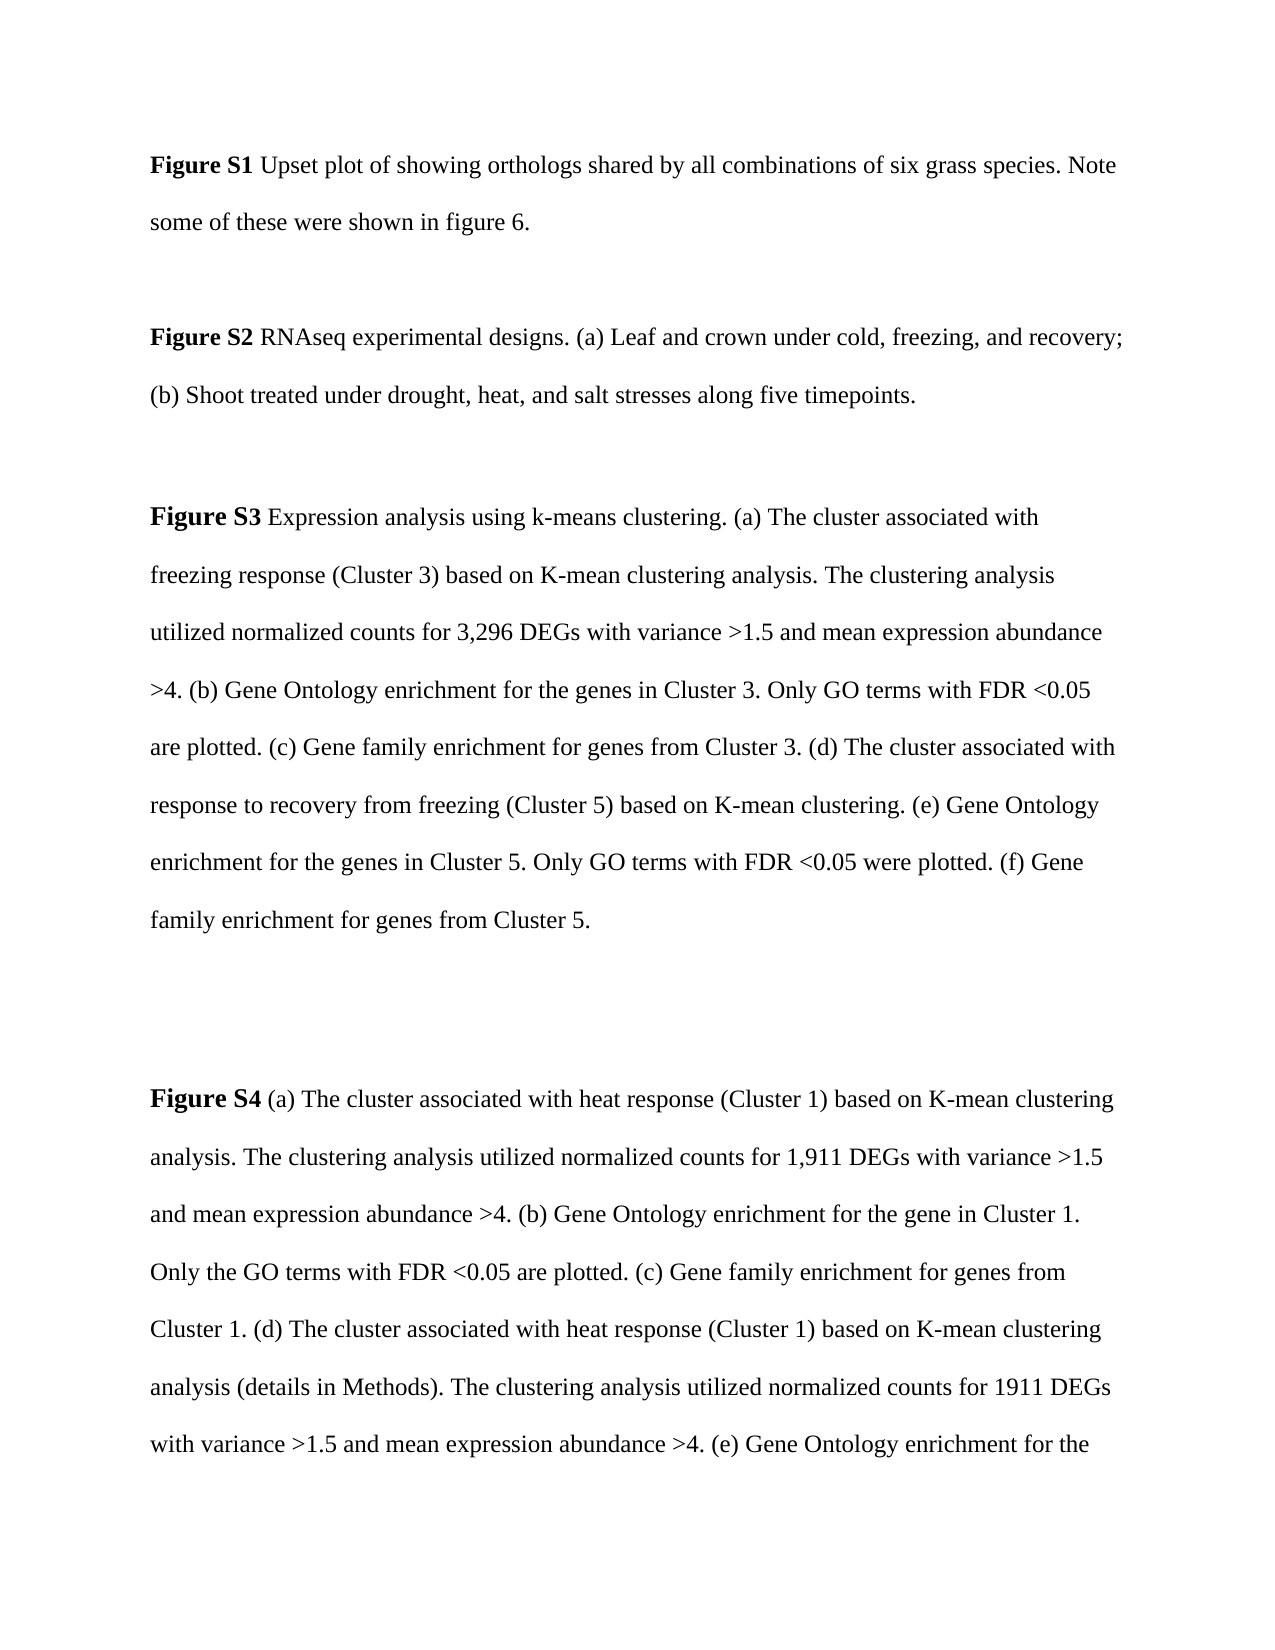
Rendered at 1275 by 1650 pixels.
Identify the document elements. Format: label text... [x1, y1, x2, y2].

text Figure S2 RNAseq experimental designs. (a) Leaf and crown under cold, freezing, and recovery; (b) Shoot treated under drought, heat, and salt stresses along five timepoints. [150, 322, 1125, 409]
text Figure S3 Expression analysis using k-means clustering. (a) The cluster associated with freezing response (Cluster 3) based on K-mean clustering analysis. The clustering analysis utilized normalized counts for 3,296 DEGs with variance >1.5 and mean expression abundance >4. (b) Gene Ontology enrichment for the genes in Cluster 3. Only GO terms with FDR <0.05 are plotted. (c) Gene family enrichment for genes from Cluster 3. (d) The cluster associated with response to recovery from freezing (Cluster 5) based on K-mean clustering. (e) Gene Ontology enrichment for the genes in Cluster 5. Only GO terms with FDR <0.05 were plotted. (f) Gene family enrichment for genes from Cluster 5. [150, 500, 1125, 933]
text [150, 1082, 1125, 1458]
text Figure S1 Upset plot of showing orthologs shared by all combinations of six grass species. Note some of these were shown in figure 6. [150, 150, 1125, 236]
